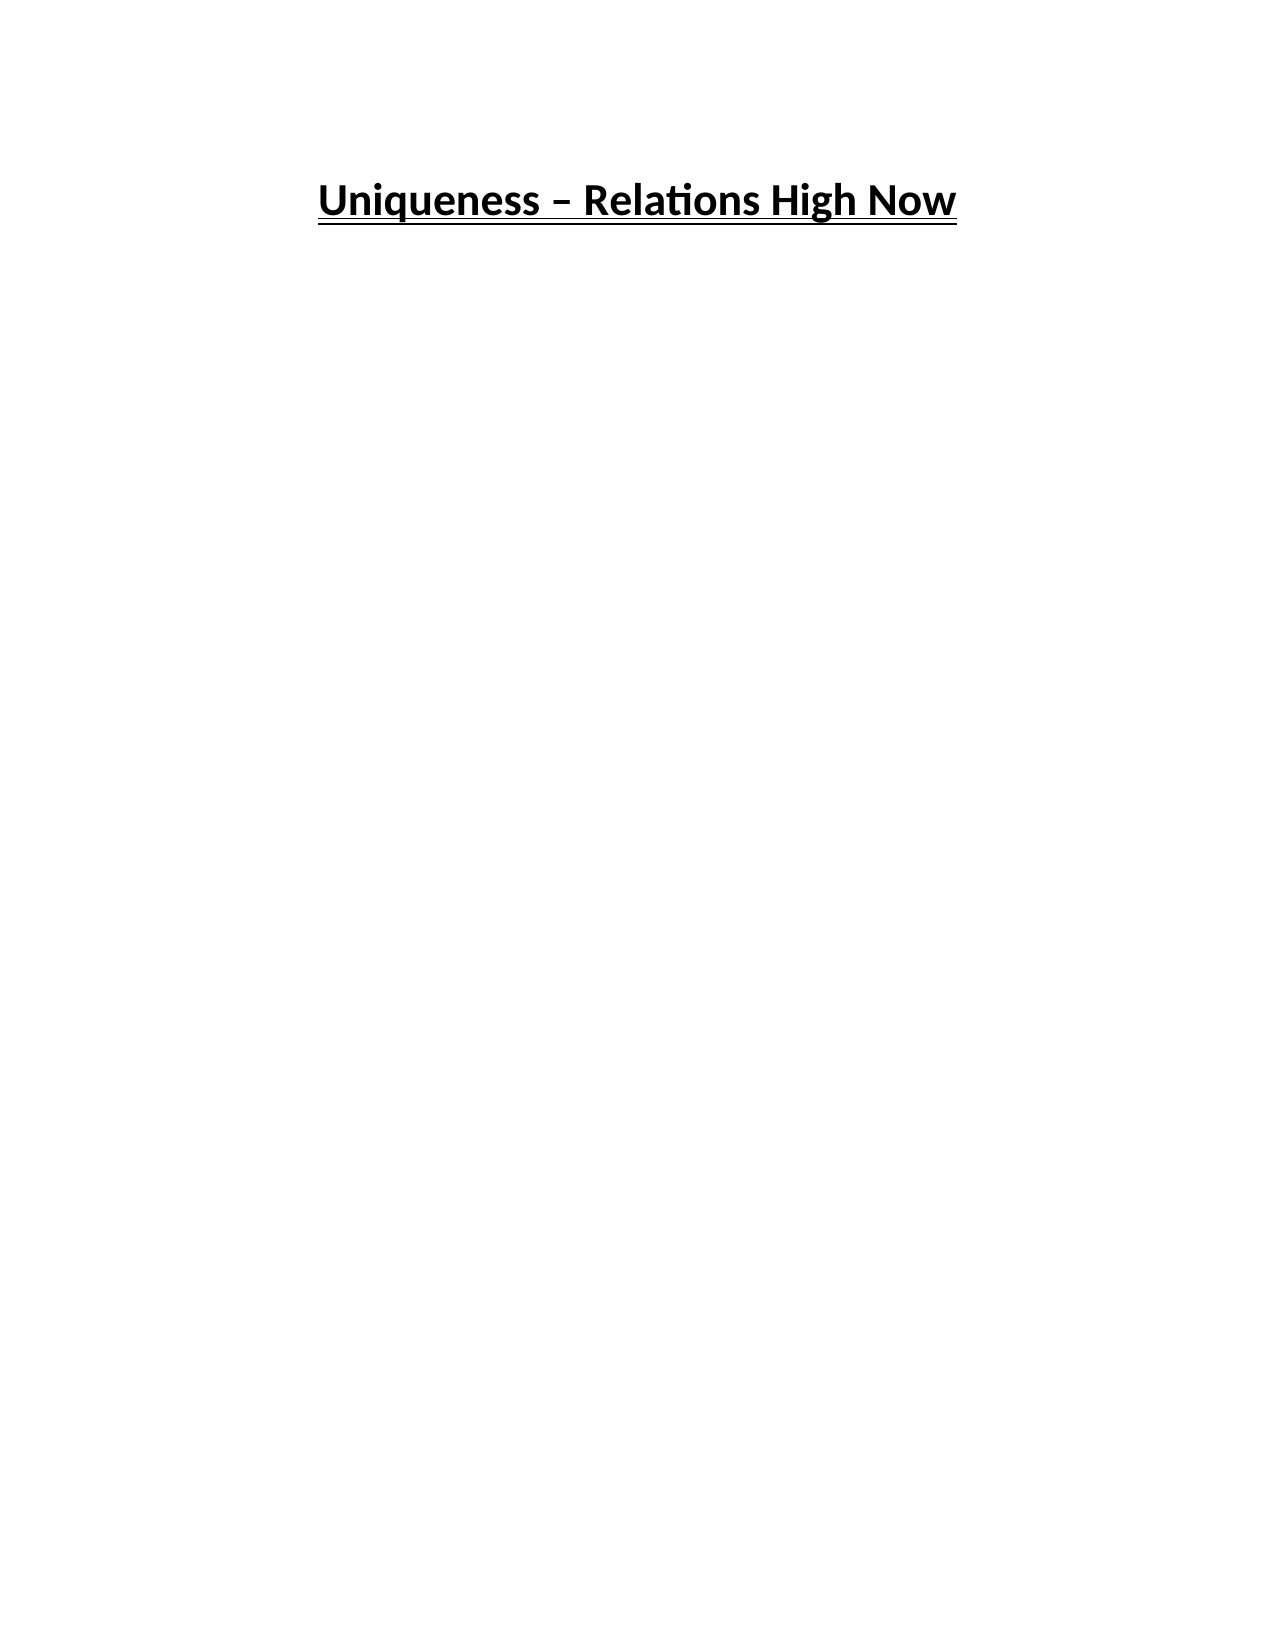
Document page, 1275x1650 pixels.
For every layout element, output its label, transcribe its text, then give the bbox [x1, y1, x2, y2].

subtitle Uniqueness – Relations High Now [187, 171, 1087, 227]
